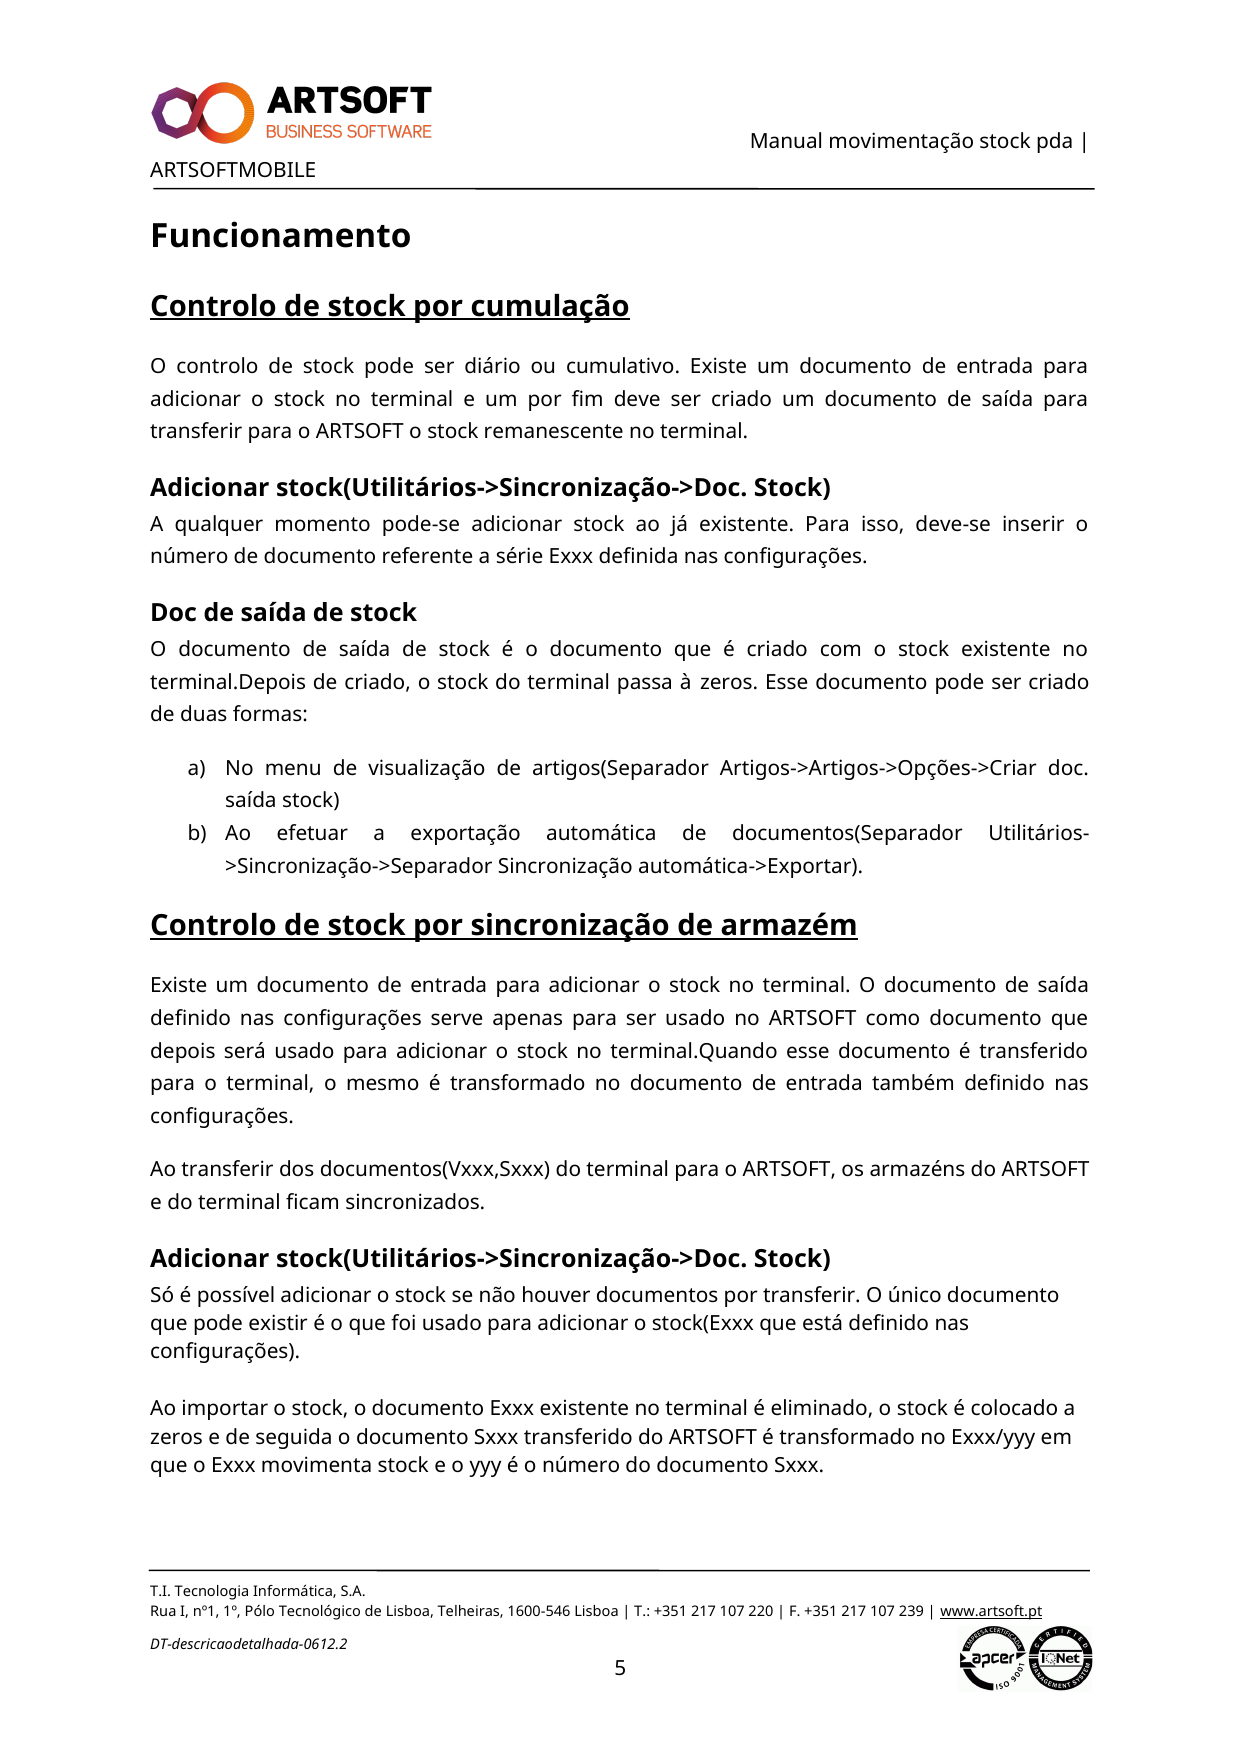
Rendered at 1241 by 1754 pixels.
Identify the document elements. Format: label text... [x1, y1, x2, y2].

text Existe um documento de entrada para adicionar o stock no terminal. O documento de saída definido nas configurações serve apenas para ser usado no ARTSOFT como documento que depois será usado para adicionar o stock no terminal.Quando esse documento é transferido para o terminal, o mesmo é transformado no documento de entrada também definido nas configurações. [150, 971, 1090, 1129]
subtitle O controlo de stock pode ser diário ou cumulativo. Existe um documento de entrada para adicionar o stock no terminal e um por fim deve ser criado um documento de saída para transferir para o ARTSOFT o stock remanescente no terminal. [150, 351, 1090, 445]
text Funcionamento [150, 212, 1090, 257]
subtitle Doc de saída de stock [150, 595, 1090, 629]
text Controlo de stock por sincronização de armazém [150, 904, 1090, 944]
picture [150, 73, 449, 149]
text O documento de saída de stock é o documento que é criado com o stock existente no terminal.Depois de criado, o stock do terminal passa à zeros. Esse documento pode ser criado de duas formas: [150, 634, 1090, 728]
subtitle Adicionar stock(Utilitários->Sincronização->Doc. Stock) [150, 470, 1090, 504]
list No menu de visualização de artigos(Separador Artigos->Artigos->Opções->Criar doc. saída stock) [187, 753, 1090, 814]
text Ao importar o stock, o documento Exxx existente no terminal é eliminado, o stock é colocado a zeros e de seguida o documento Sxxx transferido do ARTSOFT é transformado no Exxx/yyy em que o Exxx movimenta stock e o yyy é o número do documento Sxxx. [150, 1393, 1090, 1479]
text Controlo de stock por cumulação [150, 285, 1090, 324]
text Só é possível adicionar o stock se não houver documentos por transferir. O único documento que pode existir é o que foi usado para adicionar o stock(Exxx que está definido nas configurações). [150, 1280, 1090, 1365]
text Ao transferir dos documentos(Vxxx,Sxxx) do terminal para o ARTSOFT, os armazéns do ARTSOFT e do terminal ficam sincronizados. [150, 1154, 1090, 1216]
list Ao efetuar a exportação automática de documentos(Separador Utilitários->Sincronização->Separador Sincronização automática->Exportar). [187, 818, 1090, 879]
picture [956, 1626, 1093, 1692]
text A qualquer momento pode-se adicionar stock ao já existente. Para isso, deve-se inserir o número de documento referente a série Exxx definida nas configurações. [150, 509, 1090, 570]
subtitle Adicionar stock(Utilitários->Sincronização->Doc. Stock) [150, 1241, 1090, 1274]
